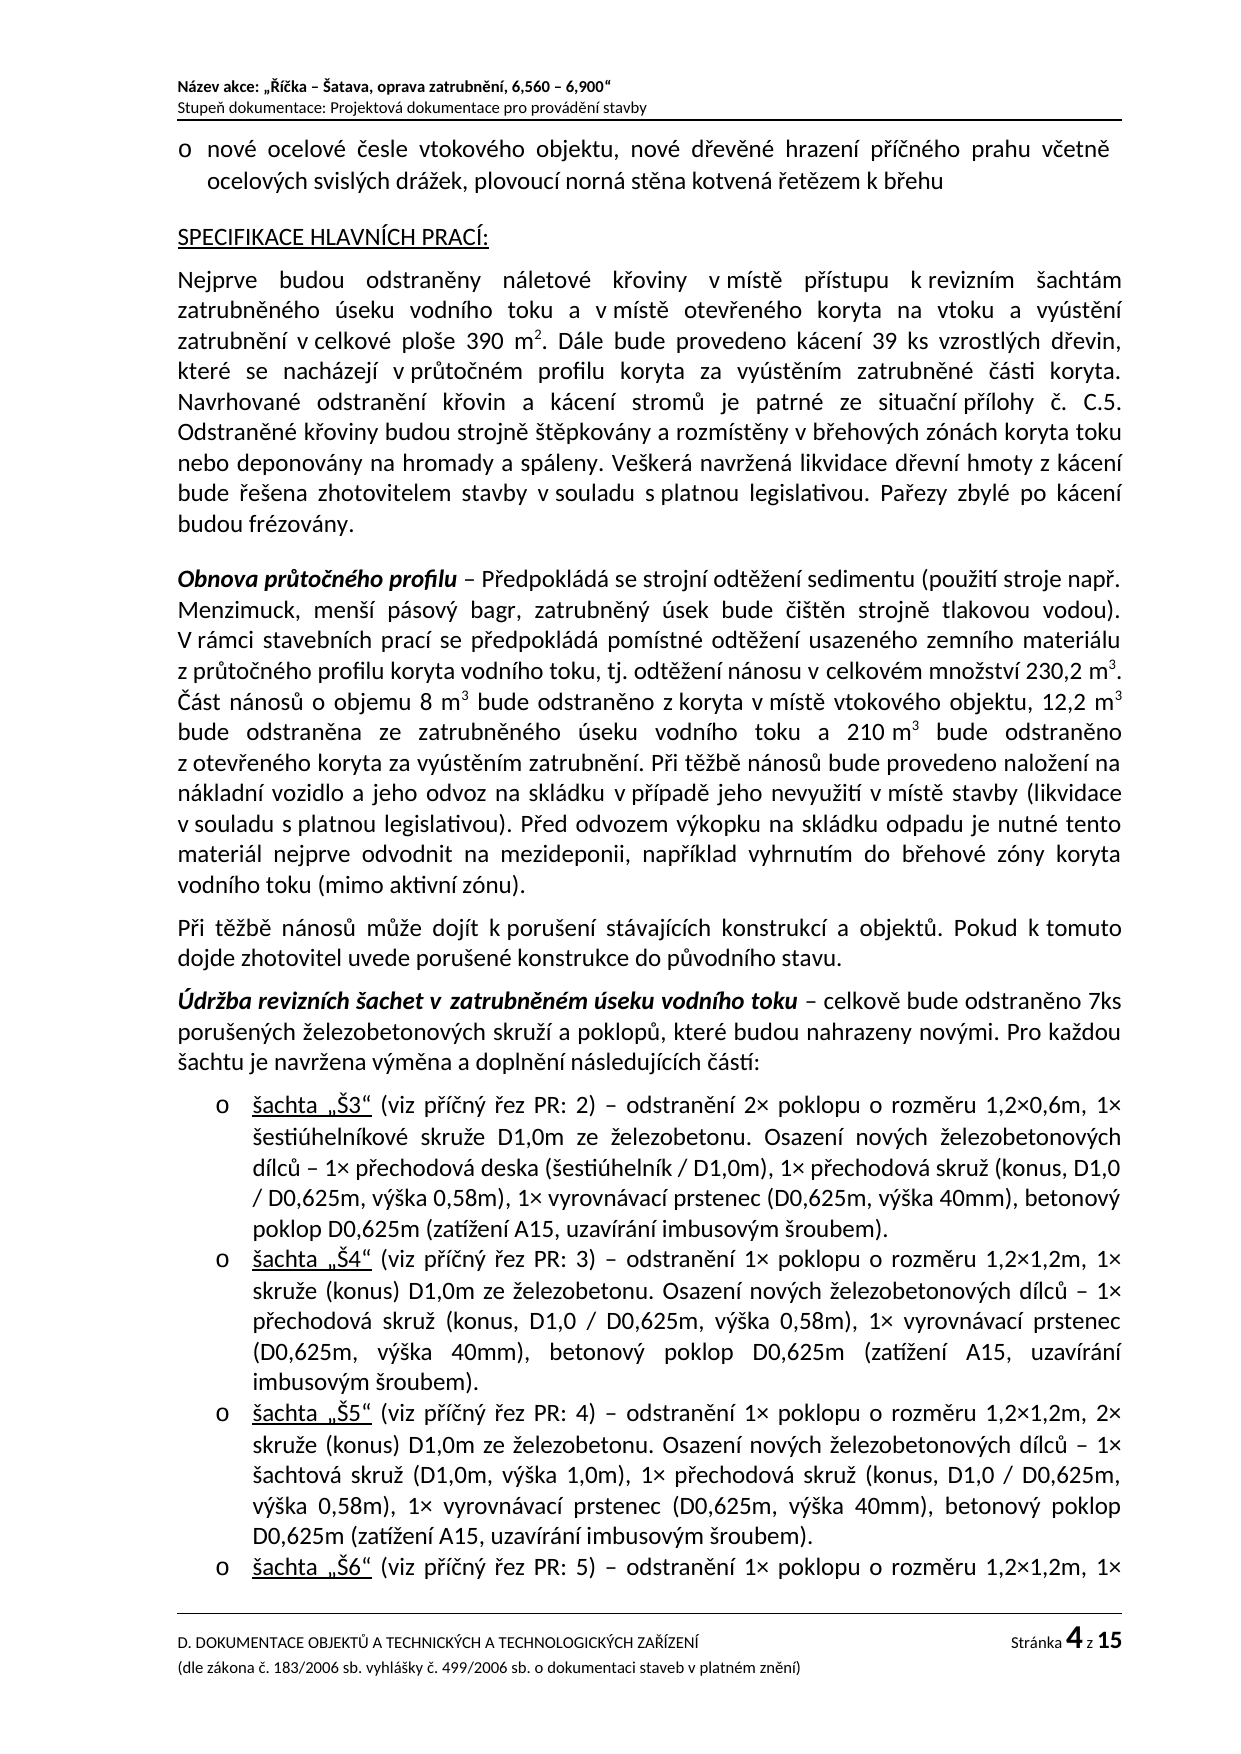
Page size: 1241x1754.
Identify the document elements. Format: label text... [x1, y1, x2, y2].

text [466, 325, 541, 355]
list nové ocelové česle vtokového objektu, nové dřevěné hrazení příčného prahu včetně ocelových svislých drážek, plovoucí norná stěna kotvená řetězem k břehu [177, 133, 1122, 196]
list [215, 1551, 1122, 1583]
list šachta „Š3“ (viz příčný řez PR: 2) – odstranění 2× poklopu o rozměru 1,2×0,6m, 1× šestiúhelníkové skruže D1,0m ze železobetonu. Osazení nových železobetonových dílců – 1× přechodová deska (šestiúhelník / D1,0m), 1× přechodová skruž (konus, D1,0 / D0,625m, výška 0,58m), 1× vyrovnávací prstenec (D0,625m, výška 40mm), betonový poklop D0,625m (zatížení A15, uzavírání imbusovým šroubem). [215, 1089, 1122, 1243]
text Specifikace hlavních prací: [177, 221, 1122, 251]
text Při těžbě nánosů může dojít k porušení stávajících konstrukcí a objektů. Pokud k tomuto dojde zhotovitel uvede porušené konstrukce do původního stavu. [177, 912, 1122, 973]
text Nejprve budou odstraněny náletové křoviny v místě přístupu k revizním šachtám zatrubněného úseku vodního toku a v místě otevřeného koryta na vtoku a vyústění zatrubnění v celkové ploše 390 m2. Dále bude provedeno kácení 39 ks vzrostlých dřevin, které se nacházejí v průtočném profilu koryta za vyústěním zatrubněné části koryta. Navrhované odstranění křovin a kácení stromů je patrné ze situační přílohy č. C.5. Odstraněné křoviny budou strojně štěpkovány a rozmístěny v břehových zónách koryta toku nebo deponovány na hromady a spáleny. Veškerá navržená likvidace dřevní hmoty z kácení bude řešena zhotovitelem stavby v souladu s platnou legislativou. Pařezy zbylé po kácení budou frézovány. [177, 386, 1122, 538]
text Obnova průtočného profilu – Předpokládá se strojní odtěžení sedimentu (použití stroje např. Menzimuck, menší pásový bagr, zatrubněný úsek bude čištěn strojně tlakovou vodou). V rámci stavebních prací se předpokládá pomístné odtěžení usazeného zemního materiálu z průtočného profilu koryta vodního toku, tj. odtěžení nánosu v celkovém množství 230,2 m3. Část nánosů o objemu 8 m3 bude odstraněno z koryta v místě vtokového objektu, 12,2 m3 bude odstraněna ze zatrubněného úseku vodního toku a 210 m3 bude odstraněno z otevřeného koryta za vyústěním zatrubnění. Při těžbě nánosů bude provedeno naložení na nákladní vozidlo a jeho odvoz na skládku v případě jeho nevyužití v místě stavby (likvidace v souladu s platnou legislativou). Před odvozem výkopku na skládku odpadu je nutné tento materiál nejprve odvodnit na mezideponii, například vyhrnutím do břehové zóny koryta vodního toku (mimo aktivní zónu). [177, 563, 1122, 899]
list šachta „Š4“ (viz příčný řez PR: 3) – odstranění 1× poklopu o rozměru 1,2×1,2m, 1× skruže (konus) D1,0m ze železobetonu. Osazení nových železobetonových dílců – 1× přechodová skruž (konus, D1,0 / D0,625m, výška 0,58m), 1× vyrovnávací prstenec (D0,625m, výška 40mm), betonový poklop D0,625m (zatížení A15, uzavírání imbusovým šroubem). [215, 1243, 1122, 1397]
text Údržba revizních šachet v zatrubněném úseku vodního toku – celkově bude odstraněno 7ks porušených železobetonových skruží a poklopů, které budou nahrazeny novými. Pro každou šachtu je navržena výměna a doplnění následujících částí: [177, 985, 1122, 1077]
list šachta „Š5“ (viz příčný řez PR: 4) – odstranění 1× poklopu o rozměru 1,2×1,2m, 2× skruže (konus) D1,0m ze železobetonu. Osazení nových železobetonových dílců – 1× šachtová skruž (D1,0m, výška 1,0m), 1× přechodová skruž (konus, D1,0 / D0,625m, výška 0,58m), 1× vyrovnávací prstenec (D0,625m, výška 40mm), betonový poklop D0,625m (zatížení A15, uzavírání imbusovým šroubem). [215, 1397, 1122, 1551]
